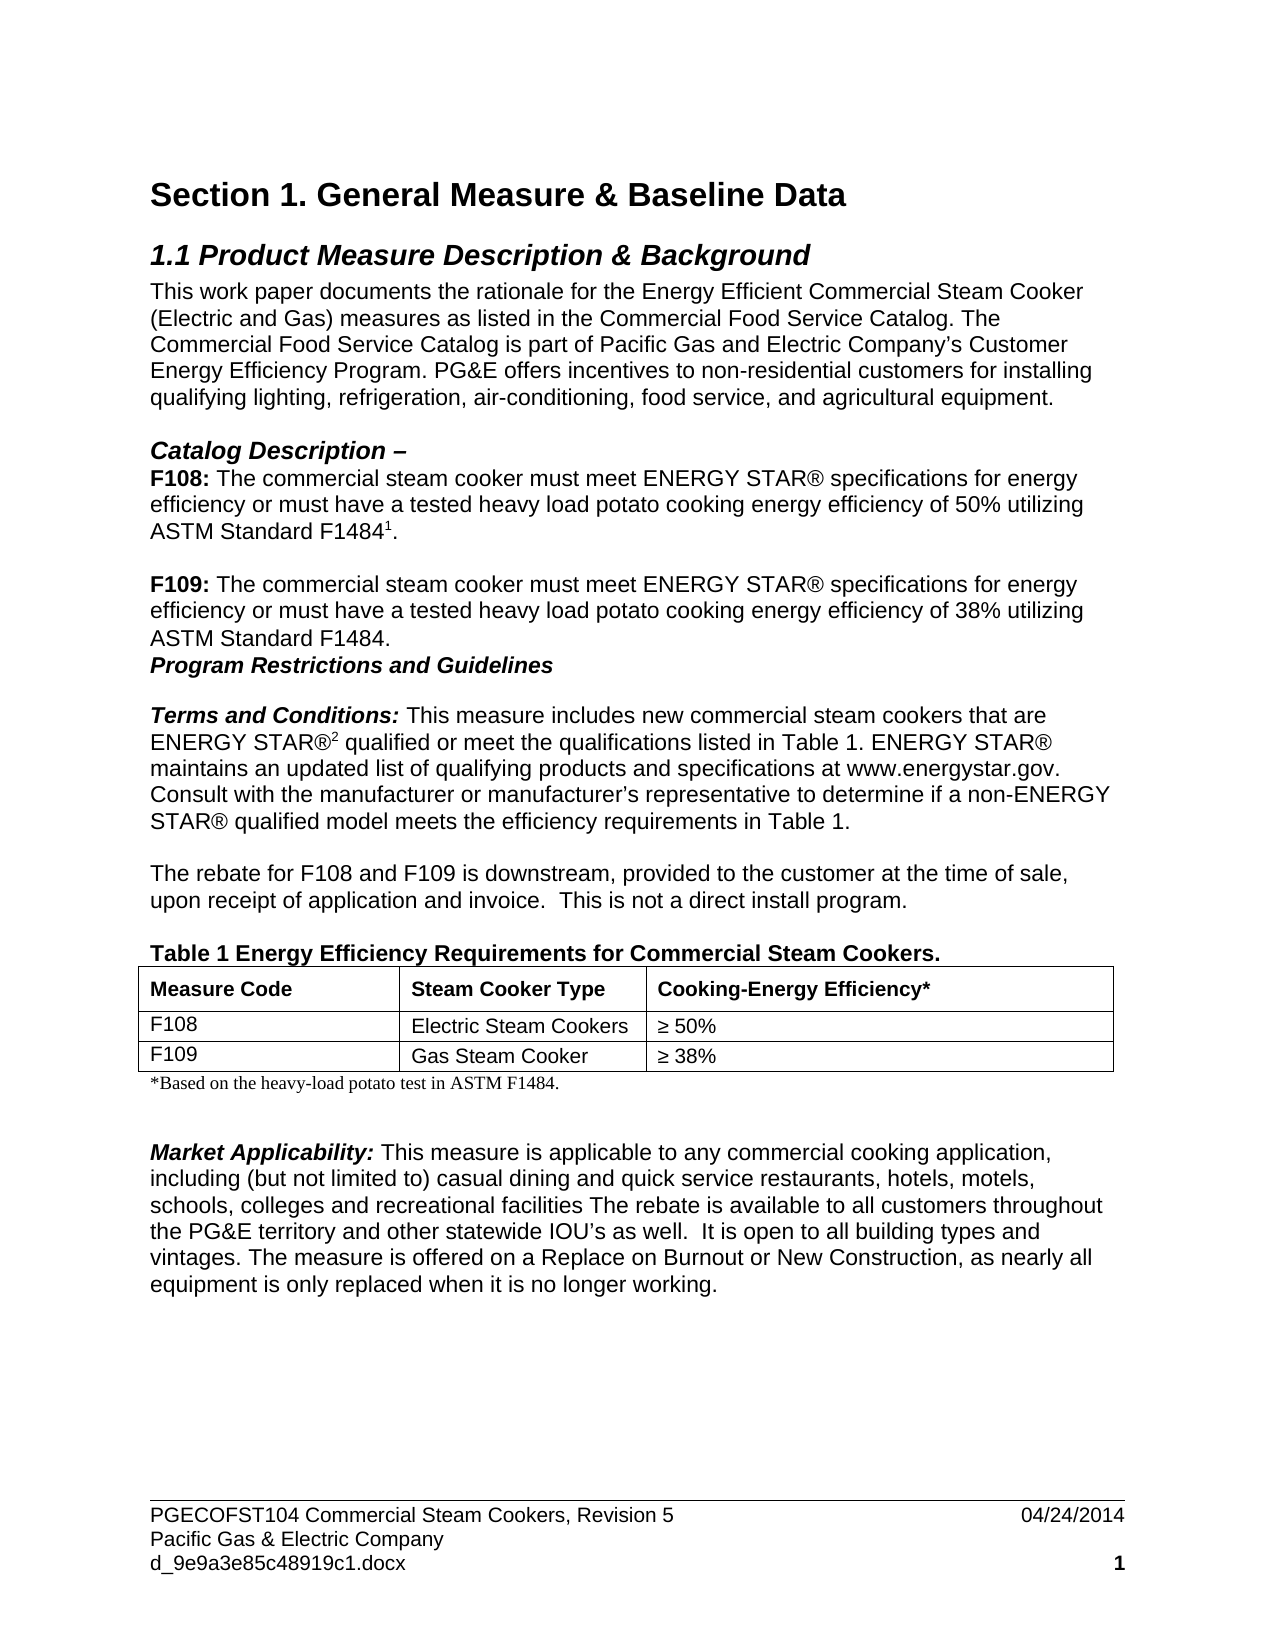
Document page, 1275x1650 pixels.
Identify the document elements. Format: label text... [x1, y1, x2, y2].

subtitle Section 1. General Measure & Baseline Data [150, 175, 1125, 213]
text F108: The commercial steam cooker must meet ENERGY STAR® specifications for energy efficiency or must have a tested heavy load potato cooking energy efficiency of 50% utilizing ASTM Standard F1484. [150, 465, 1125, 544]
table_cell F109 [139, 1042, 399, 1071]
text F109: The commercial steam cooker must meet ENERGY STAR® specifications for energy efficiency or must have a tested heavy load potato cooking energy efficiency of 38% utilizing ASTM Standard F1484. [150, 571, 1125, 652]
table_cell ≥ 50% [647, 1012, 1113, 1041]
text Program Restrictions and Guidelines [150, 652, 1125, 678]
text Terms and Conditions: This measure includes new commercial steam cookers that are ENERGY STAR® qualified or meet the qualifications listed in Table 1. ENERGY STAR® maintains an updated list of qualifying products and specifications at www.energystar.gov. Consult with the manufacturer or manufacturer’s representative to determine if a non-ENERGY STAR® qualified model meets the efficiency requirements in Table 1. [150, 702, 1125, 834]
text Market Applicability: This measure is applicable to any commercial cooking application, including (but not limited to) casual dining and quick service restaurants, hotels, motels, schools, colleges and recreational facilities The rebate is available to all customers throughout the PG&E territory and other statewide IOU’s as well. It is open to all building types and vintages. The measure is offered on a Replace on Burnout or New Construction, as nearly all equipment is only replaced when it is no longer working. [150, 1139, 1125, 1297]
text The rebate for F108 and F109 is downstream, provided to the customer at the time of sale, upon receipt of application and invoice. This is not a direct install program. [150, 860, 1125, 913]
table_cell F108 [139, 1012, 399, 1041]
subtitle 1.1 Product Measure Description & Background [150, 238, 1125, 272]
table_header Measure Code [139, 967, 399, 1011]
table_cell Electric Steam Cookers [400, 1012, 646, 1041]
table_header Steam Cooker Type [400, 967, 646, 1011]
text This work paper documents the rationale for the Energy Efficient Commercial Steam Cooker (Electric and Gas) measures as listed in the Commercial Food Service Catalog. The Commercial Food Service Catalog is part of Pacific Gas and Electric Company’s Customer Energy Efficiency Program. PG&E offers incentives to non-residential customers for installing qualifying lighting, refrigeration, air-conditioning, food service, and agricultural equipment. [150, 278, 1125, 410]
text *Based on the heavy-load potato test in ASTM F1484. [150, 1072, 1125, 1093]
table_cell ≥ 38% [647, 1042, 1113, 1071]
text Table 1 Energy Efficiency Requirements for Commercial Steam Cookers. [150, 939, 1125, 966]
text Catalog Description – [150, 436, 1125, 465]
table_header Cooking-Energy Efficiency* [647, 967, 1113, 1011]
table_cell Gas Steam Cooker [400, 1042, 646, 1071]
